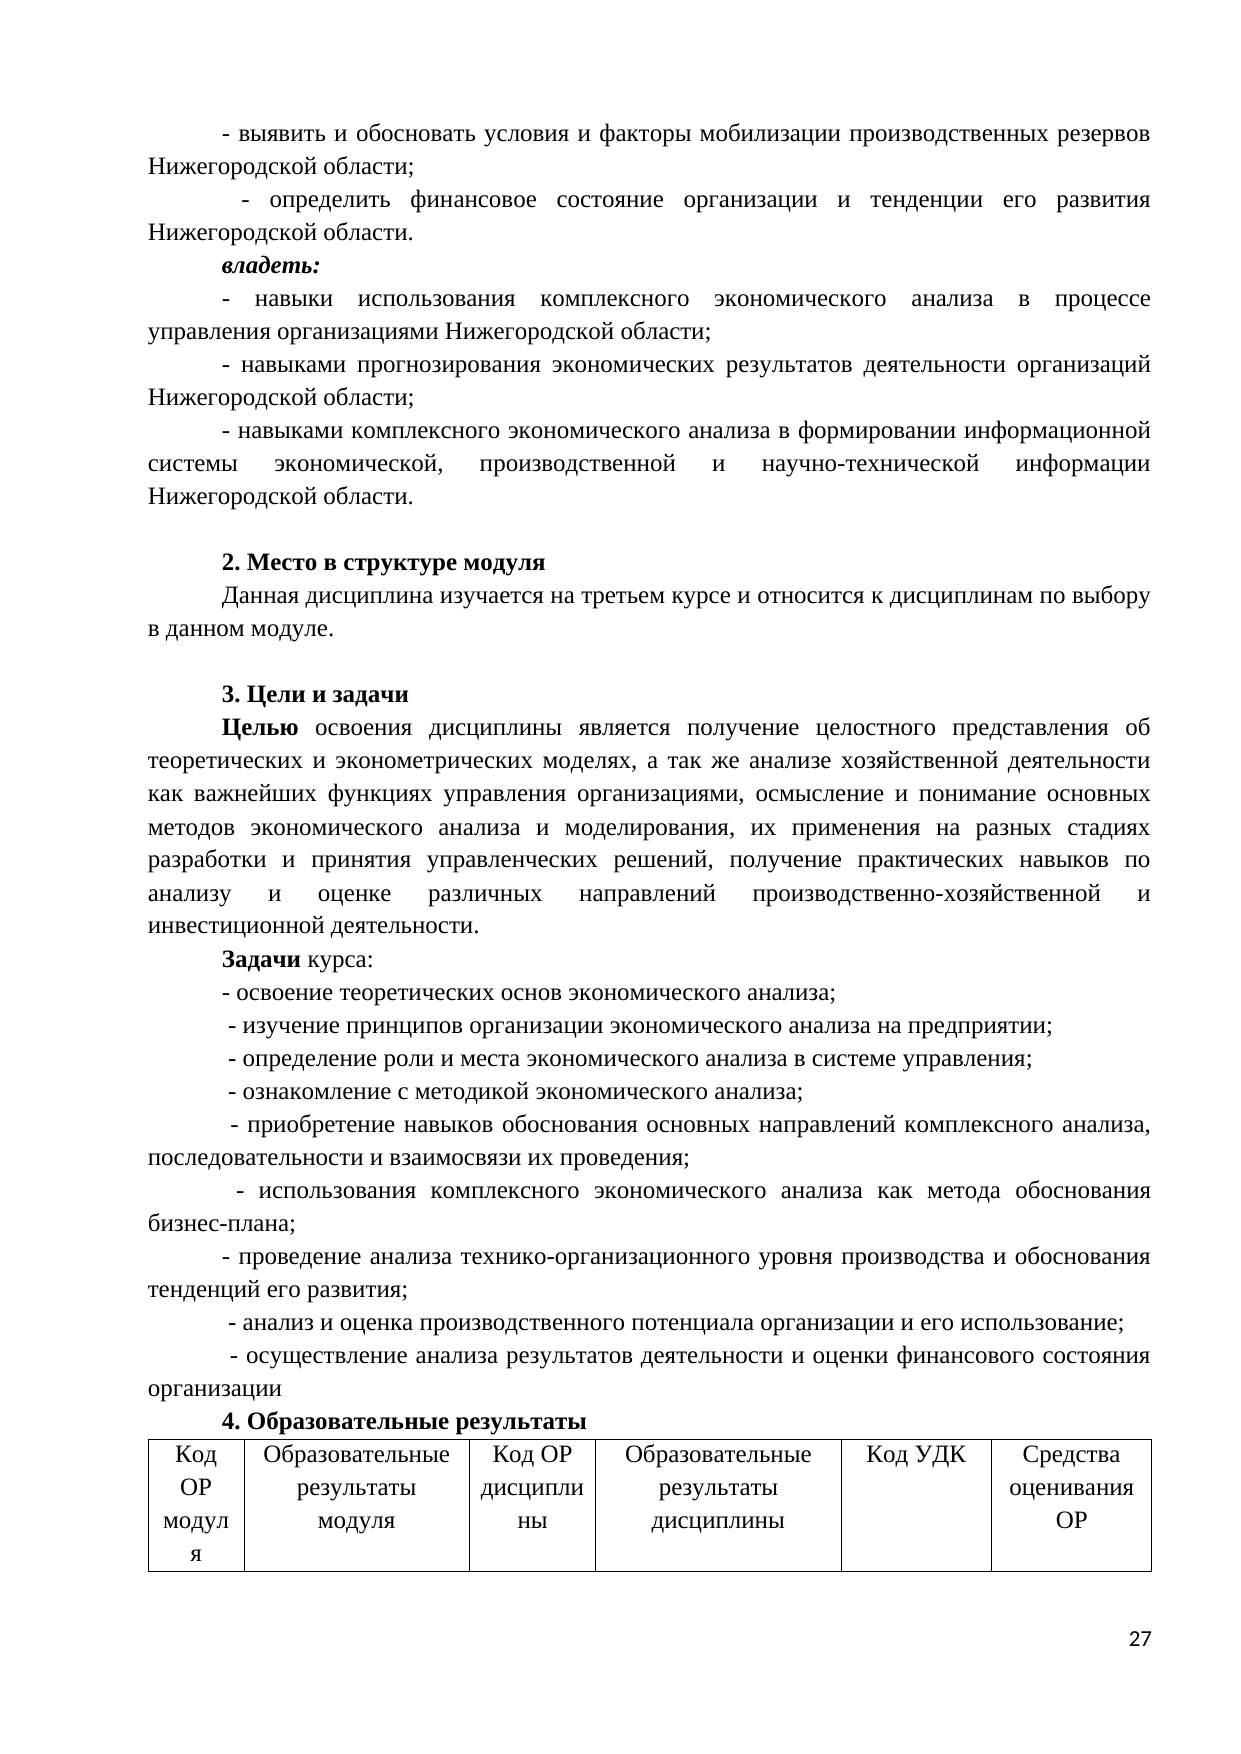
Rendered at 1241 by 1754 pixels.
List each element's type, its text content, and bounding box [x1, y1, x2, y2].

list - выявить и обосновать условия и факторы мобилизации производственных резервов Нижегородской области; [148, 118, 1152, 180]
table_header Код ОР дисциплины [470, 1440, 595, 1571]
table_header Средства оценивания ОР [992, 1440, 1151, 1571]
text - приобретение навыков обоснования основных направлений комплексного анализа, последовательности и взаимосвязи их проведения; [148, 1109, 1152, 1171]
text - изучение принципов организации экономического анализа на предприятии; [148, 1010, 1152, 1038]
text - определение роли и места экономического анализа в системе управления; [148, 1043, 1152, 1071]
text Данная дисциплина изучается на третьем курсе и относится к дисциплинам по выбору в данном модуле. [148, 580, 1152, 642]
table_header Код ОР модуля [149, 1440, 244, 1571]
text 2. Место в структуре модуля [148, 547, 1152, 576]
table_header Код УДК [842, 1440, 991, 1571]
text 4. Образовательные результаты [148, 1406, 1152, 1435]
text - ознакомление с методикой экономического анализа; [148, 1076, 1152, 1104]
text Задачи курса: [148, 944, 1152, 972]
table_header Образовательные результаты модуля [245, 1440, 469, 1571]
list - определить финансовое состояние организации и тенденции его развития Нижегородской области. [148, 184, 1152, 246]
text - навыки использования комплексного экономического анализа в процессе управления организациями Нижегородской области; [148, 283, 1152, 345]
text Целью освоения дисциплины является получение целостного представления об теоретических и эконометрических моделях, а так же анализе хозяйственной деятельности как важнейших функциях управления организациями, осмысление и понимание основных методов экономического анализа и моделирования, их применения на разных стадиях разработки и принятия управленческих решений, получение практических навыков по анализу и оценке различных направлений производственно-хозяйственной и инвестиционной деятельности. [148, 712, 1152, 939]
text - навыками прогнозирования экономических результатов деятельности организаций Нижегородской области; [148, 349, 1152, 411]
list владеть: [148, 250, 1152, 279]
text - проведение анализа технико-организационного уровня производства и обоснования тенденций его развития; [148, 1241, 1152, 1303]
text - анализ и оценка производственного потенциала организации и его использование; [148, 1307, 1152, 1336]
table_header Образовательные результаты дисциплины [596, 1440, 841, 1571]
text 3. Цели и задачи [148, 679, 1152, 708]
text - освоение теоретических основ экономического анализа; [148, 977, 1152, 1005]
text - навыками комплексного экономического анализа в формировании информационной системы экономической, производственной и научно-технической информации Нижегородской области. [148, 415, 1152, 510]
text - осуществление анализа результатов деятельности и оценки финансового состояния организации [148, 1340, 1152, 1402]
text - использования комплексного экономического анализа как метода обоснования бизнес-плана; [148, 1175, 1152, 1237]
